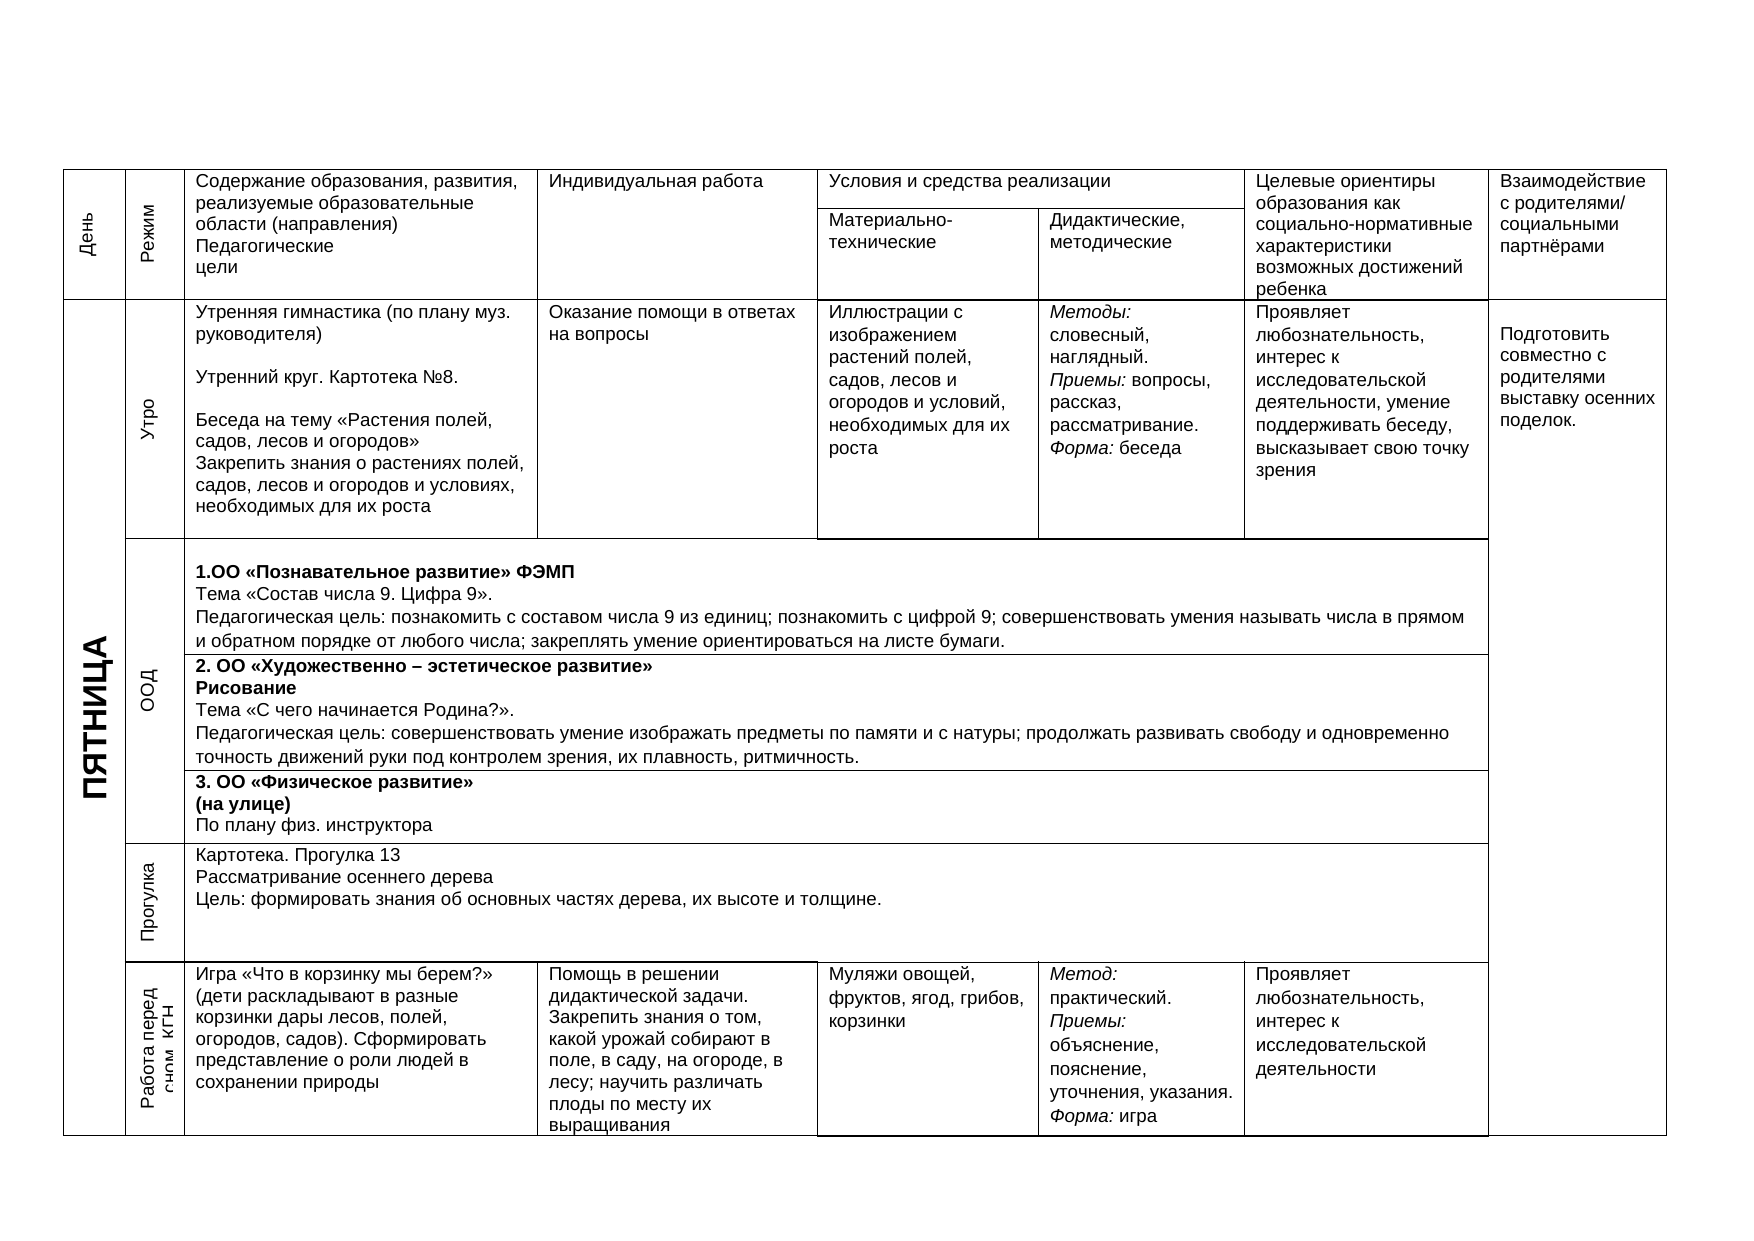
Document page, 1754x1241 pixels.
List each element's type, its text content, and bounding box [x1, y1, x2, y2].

table_cell Утро [126, 300, 184, 538]
table_header Содержание образования, развития, реализуемые образовательные области (направления) Педагогические цели [185, 170, 537, 299]
table_cell Иллюстрации с изображением растений полей, садов, лесов и огородов и условий, необходимых для их роста [818, 301, 1038, 538]
table_cell 2. ОО «Художественно – эстетическое развитие» Рисование Тема «С чего начинается Родина?». Педагогическая цель: совершенствовать умение изображать предметы по памяти и с натуры; продолжать развивать свободу и одновременно точность движений руки под контролем зрения, их плавность, ритмичность. [185, 655, 1488, 770]
table_cell Методы: словесный, наглядный. Приемы: вопросы, рассказ, рассматривание. Форма: беседа [1039, 301, 1244, 538]
table_cell Дидактические, методические [1039, 209, 1244, 299]
table_cell ООД [126, 539, 184, 843]
table_cell Материально-технические [818, 209, 1038, 299]
table_cell Помощь в решении дидактической задачи. Закрепить знания о том, какой урожай собирают в поле, в саду, на огороде, в лесу; научить различать плоды по месту их выращивания [538, 963, 817, 1135]
table_header Условия и средства реализации [818, 170, 1244, 208]
table_cell Муляжи овощей, фруктов, ягод, грибов, корзинки [818, 963, 1038, 1135]
table_cell 3. ОО «Физическое развитие» (на улице) По плану физ. инструктора [185, 771, 1488, 843]
table_header Индивидуальная работа [538, 170, 817, 299]
table_header Режим [126, 170, 184, 299]
table_cell Проявляет любознательность, интерес к исследовательской деятельности [1245, 963, 1488, 1135]
table_cell Оказание помощи в ответах на вопросы [538, 300, 817, 538]
table_cell Работа перед сном, КГН [126, 963, 184, 1135]
table_cell Утренняя гимнастика (по плану муз. руководителя) Утренний круг. Картотека №8. Беседа на тему «Растения полей, садов, лесов и огородов» Закрепить знания о растениях полей, садов, лесов и огородов и условиях, необходимых для их роста [185, 300, 537, 538]
table_header День [64, 170, 125, 299]
table_header Целевые ориентиры образования как социально-нормативные характеристики возможных достижений ребенка [1245, 170, 1488, 299]
table_header Взаимодействие с родителями/ социальными партнёрами [1489, 170, 1666, 299]
table_cell ПЯТНИЦА [64, 300, 125, 1135]
table_cell Подготовить совместно с родителями выставку осенних поделок. [1489, 300, 1666, 1135]
table_cell Метод: практический. Приемы: объяснение, пояснение, уточнения, указания. Форма: игра [1039, 963, 1244, 1135]
table_cell Игра «Что в корзинку мы берем?» (дети раскладывают в разные корзинки дары лесов, полей, огородов, садов). Сформировать представление о роли людей в сохранении природы [185, 963, 537, 1135]
table_cell Прогулка [126, 844, 184, 961]
table_cell Проявляет любознательность, интерес к исследовательской деятельности, умение поддерживать беседу, высказывает свою точку зрения [1245, 301, 1488, 538]
table_cell 1.ОО «Познавательное развитие» ФЭМП Тема «Состав числа 9. Цифра 9». Педагогическая цель: познакомить с составом числа 9 из единиц; познакомить с цифрой 9; совершенствовать умения называть числа в прямом и обратном порядке от любого числа; закреплять умение ориентироваться на листе бумаги. [185, 539, 1488, 654]
table_cell Картотека. Прогулка 13 Рассматривание осеннего дерева Цель: формировать знания об основных частях дерева, их высоте и толщине. [185, 844, 1488, 961]
